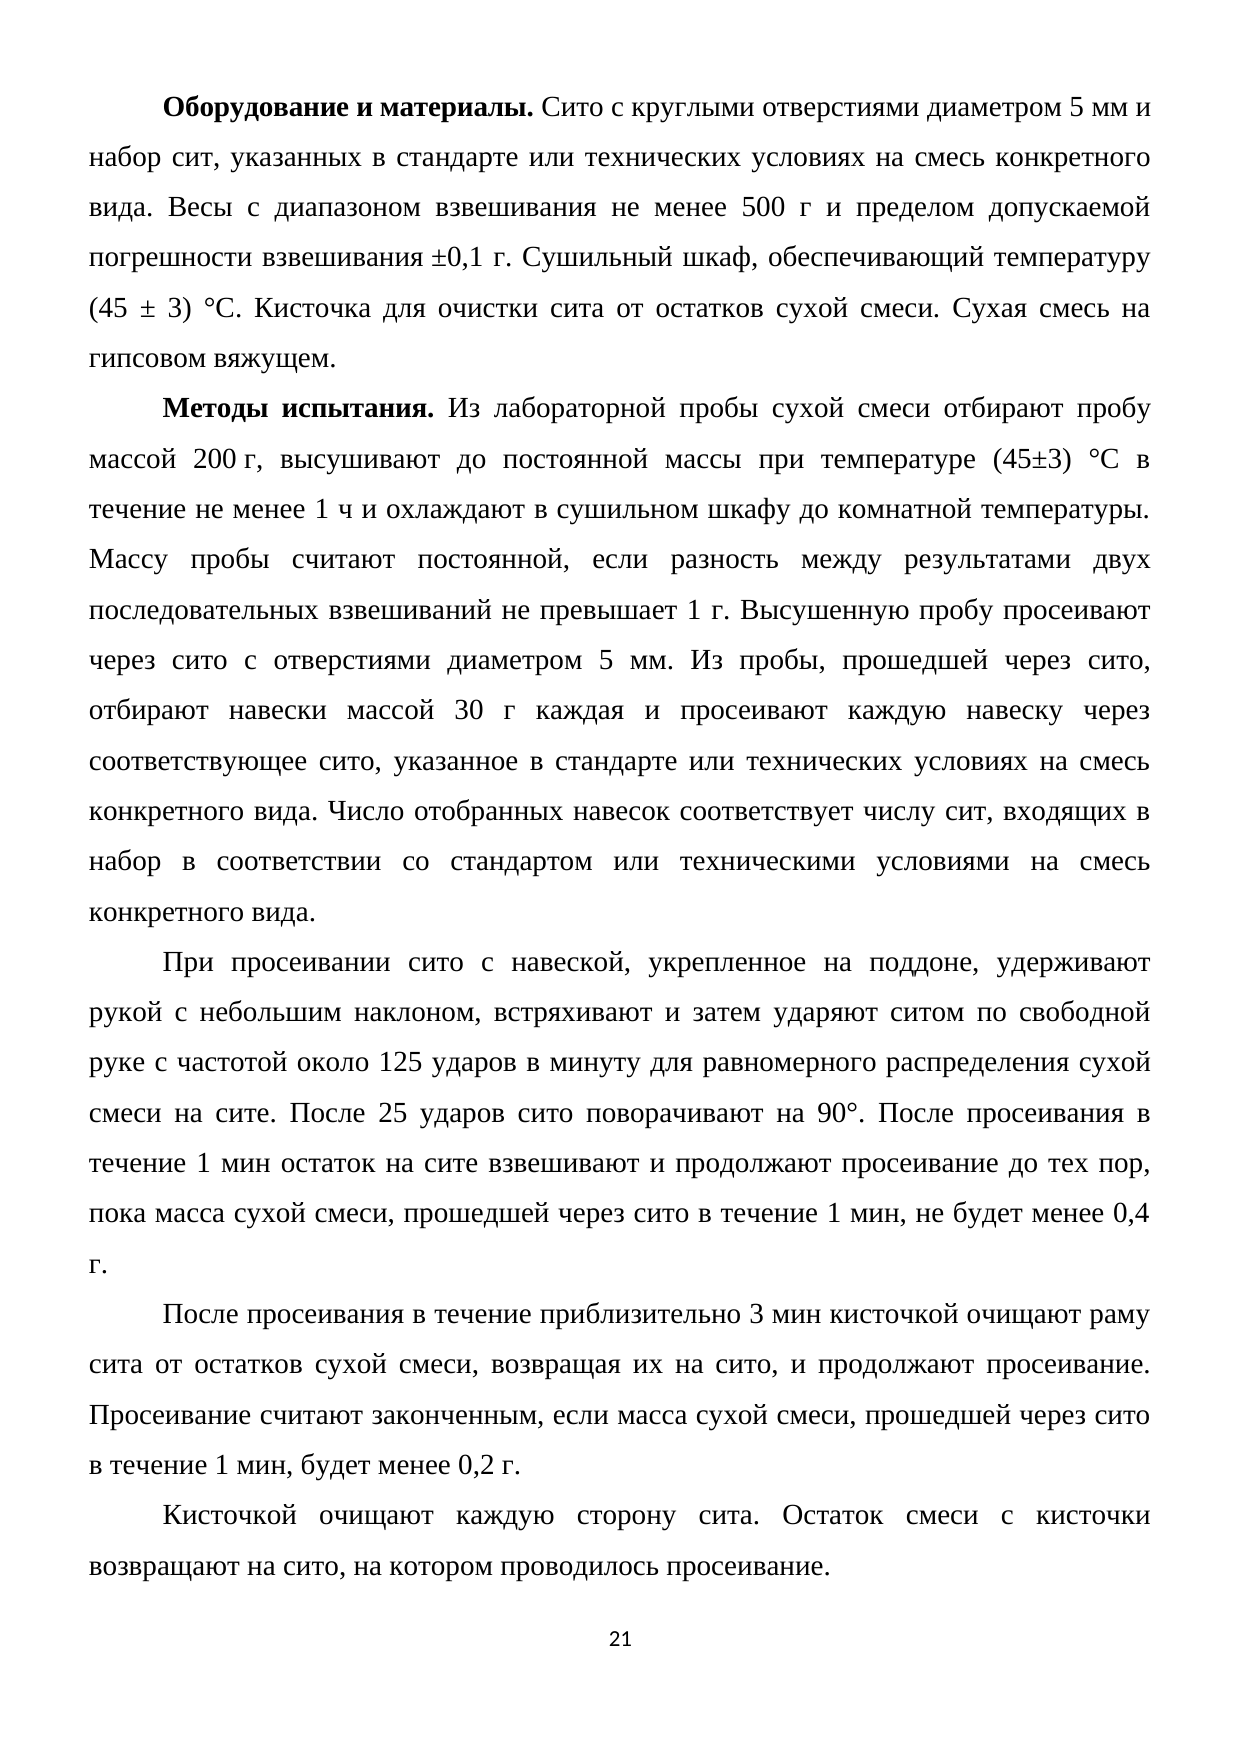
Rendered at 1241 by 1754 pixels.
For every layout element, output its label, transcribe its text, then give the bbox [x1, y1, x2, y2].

text Оборудование и материалы. Сито с круглыми отверстиями диаметром 5 мм и набор сит, указанных в стандарте или технических условиях на смесь конкретного вида. Весы с диапазоном взвешивания не менее 500 г и пределом допускаемой погрешности взвешивания ±0,1 г. Сушильный шкаф, обеспечивающий температуру (45 ± 3) °С. Кисточка для очистки сита от остатков сухой смеси. Сухая смесь на гипсовом вяжущем. [89, 89, 1152, 374]
text Кисточкой очищают каждую сторону сита. Остаток смеси с кисточки возвращают на сито, на котором проводилось просеивание. [89, 1497, 1152, 1581]
text После просеивания в течение приблизительно 3 мин кисточкой очищают раму сита от остатков сухой смеси, возвращая их на сито, и продолжают просеивание. Просеивание считают законченным, если масса сухой смеси, прошедшей через сито в течение 1 мин, будет менее 0,2 г. [89, 1296, 1152, 1481]
text При просеивании сито с навеской, укрепленное на поддоне, удерживают рукой с небольшим наклоном, встряхивают и затем ударяют ситом по свободной руке с частотой около 125 ударов в минуту для равномерного распределения сухой смеси на сите. После 25 ударов сито поворачивают на 90°. После просеивания в течение 1 мин остаток на сите взвешивают и продолжают просеивание до тех пор, пока масса сухой смеси, прошедшей через сито в течение 1 мин, не будет менее 0,4 г. [89, 944, 1152, 1279]
text Методы испытания. Из лабораторной пробы сухой смеси отбирают пробу массой 200 г, высушивают до постоянной массы при температуре (45±3) °С в течение не менее 1 ч и охлаждают в сушильном шкафу до комнатной температуры. Массу пробы считают постоянной, если разность между результатами двух последовательных взвешиваний не превышает 1 г. Высушенную пробу просеивают через сито с отверстиями диаметром 5 мм. Из пробы, прошедшей через сито, отбирают навески массой 30 г каждая и просеивают каждую навеску через соответствующее сито, указанное в стандарте или технических условиях на смесь конкретного вида. Число отобранных навесок соответствует числу сит, входящих в набор в соответствии со стандартом или техническими условиями на смесь конкретного вида. [89, 391, 1152, 927]
